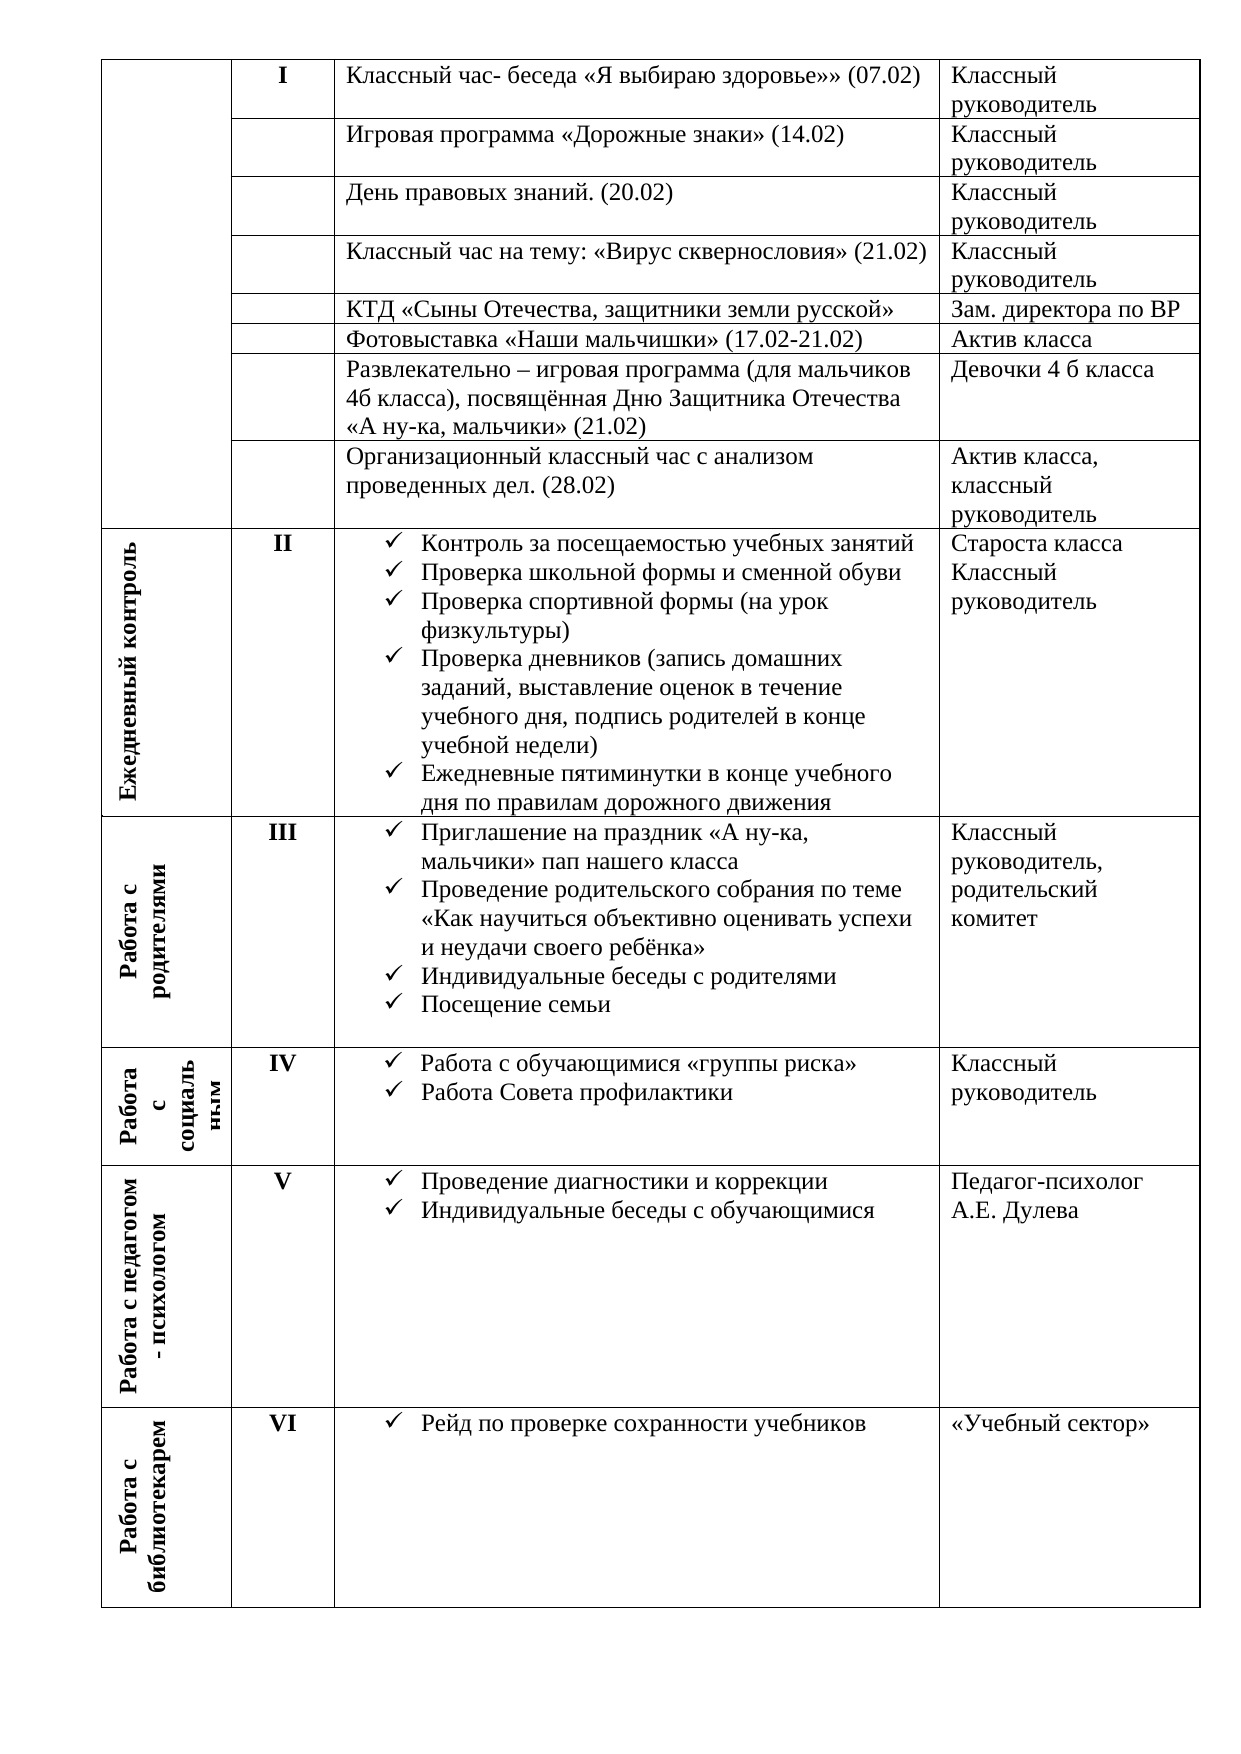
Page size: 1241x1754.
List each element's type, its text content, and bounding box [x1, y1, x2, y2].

table_cell Развлекательно – игровая программа (для мальчиков 4б класса), посвящённая Дню Защитника Отечества «А ну-ка, мальчики» (21.02) [335, 354, 939, 440]
table_cell Игровая программа «Дорожные знаки» (14.02) [335, 119, 939, 176]
table_cell Работа с обучающимися «группы риска» Работа Совета профилактики [335, 1048, 939, 1165]
table_cell Классный час на тему: «Вирус сквернословия» (21.02) [335, 236, 939, 293]
table_cell Классный руководитель [940, 1048, 1199, 1165]
table_cell Контроль за посещаемостью учебных занятий Проверка школьной формы и сменной обуви Проверка спортивной формы (на урок физкультуры) Проверка дневников (запись домашних заданий, выставление оценок в течение учебного дня, подпись родителей в конце учебной недели) Ежедневные пятиминутки в конце учебного дня по правилам дорожного движения [335, 529, 939, 816]
table_cell Фотовыставка «Наши мальчишки» (17.02-21.02) [335, 324, 939, 353]
table_cell Девочки 4 б класса [940, 354, 1199, 440]
table_cell Староста класса Классный руководитель [940, 529, 1199, 816]
table_cell Актив класса, классный руководитель [940, 441, 1199, 527]
table_cell Работа с педагогом - психологом [102, 1166, 231, 1407]
table_cell Рейд по проверке сохранности учебников [335, 1408, 939, 1607]
table_cell III [232, 817, 334, 1047]
table_cell Классный руководитель [940, 177, 1199, 235]
table_cell V [232, 1166, 334, 1407]
table_cell [232, 236, 334, 293]
table_cell Педагог-психолог А.Е. Дулева [940, 1166, 1199, 1407]
table_cell [232, 177, 334, 235]
table_cell КТД «Сыны Отечества, защитники земли русской» [335, 294, 939, 323]
table_cell Организационный классный час с анализом проведенных дел. (28.02) [335, 441, 939, 527]
table_cell IV [232, 1048, 334, 1165]
table_cell Классный руководитель [940, 119, 1199, 176]
table_cell Классный руководитель [940, 236, 1199, 293]
table_cell VI [232, 1408, 334, 1607]
table_cell «Учебный сектор» [940, 1408, 1199, 1607]
table_cell Классный час- беседа «Я выбираю здоровье»» (07.02) [335, 60, 939, 118]
table_cell II [232, 529, 334, 816]
table_cell Работа с социальным педагогом [102, 1048, 231, 1165]
table_cell Классный руководитель, родительский комитет [940, 817, 1199, 1047]
table_cell Ежедневный контроль [102, 529, 231, 816]
table_cell Приглашение на праздник «А ну-ка, мальчики» пап нашего класса Проведение родительского собрания по теме «Как научиться объективно оценивать успехи и неудачи своего ребёнка» Индивидуальные беседы с родителями Посещение семьи [335, 817, 939, 1047]
table_cell Работа с родителями [102, 817, 231, 1047]
table_cell [232, 294, 334, 323]
table_cell I [232, 60, 334, 118]
table_cell [232, 354, 334, 440]
table_cell [232, 119, 334, 176]
table_cell [102, 60, 231, 527]
table_cell Классный руководитель [940, 60, 1199, 118]
table_cell День правовых знаний. (20.02) [335, 177, 939, 235]
table_cell Работа с библиотекарем [102, 1408, 231, 1607]
table_cell [232, 441, 334, 527]
table_cell Зам. директора по ВР [940, 294, 1199, 323]
table_cell Проведение диагностики и коррекции Индивидуальные беседы с обучающимися [335, 1166, 939, 1407]
table_cell [232, 324, 334, 353]
table_cell Актив класса [940, 324, 1199, 353]
